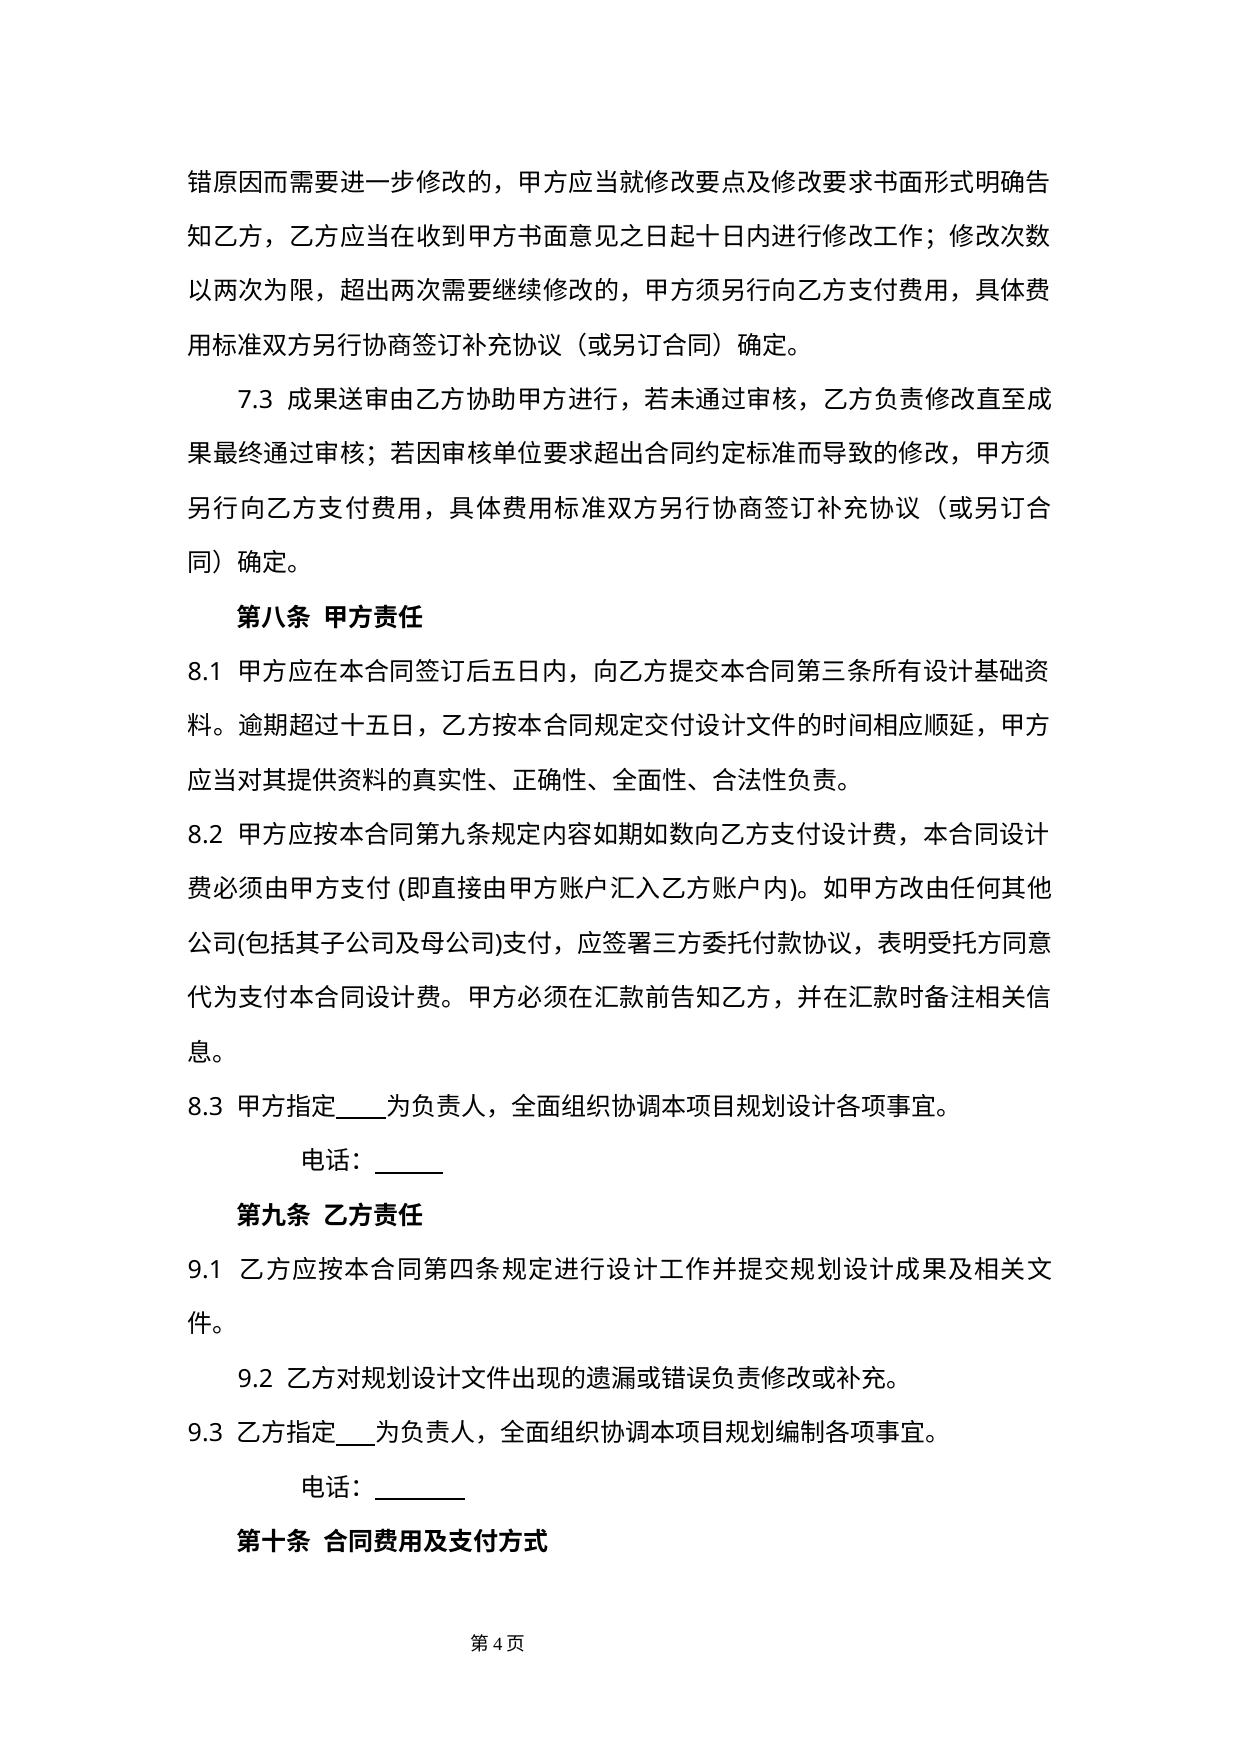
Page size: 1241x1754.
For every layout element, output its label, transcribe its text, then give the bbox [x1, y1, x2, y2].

text 7.3 成果送审由乙方协助甲方进行，若未通过审核，乙方负责修改直至成果最终通过审核；若因审核单位要求超出合同约定标准而导致的修改，甲方须另行向乙方支付费用，具体费用标准双方另行协商签订补充协议（或另订合同）确定。 [187, 379, 1053, 579]
text 电话： [187, 1141, 1053, 1177]
text 第九条 乙方责任 [187, 1195, 1053, 1231]
text 第八条 甲方责任 [187, 597, 1053, 633]
text 电话： [187, 1467, 1053, 1503]
text 9.1 乙方应按本合同第四条规定进行设计工作并提交规划设计成果及相关文件。 [187, 1249, 1053, 1340]
text 8.3 甲方指定 为负责人，全面组织协调本项目规划设计各项事宜。 [187, 1086, 1053, 1123]
text 9.3 乙方指定 为负责人，全面组织协调本项目规划编制各项事宜。 [187, 1413, 1053, 1449]
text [187, 162, 1053, 361]
text 第十条 合同费用及支付方式 [187, 1521, 1053, 1558]
text 8.2 甲方应按本合同第九条规定内容如期如数向乙方支付设计费，本合同设计费必须由甲方支付 (即直接由甲方账户汇入乙方账户内)。如甲方改由任何其他公司(包括其子公司及母公司)支付，应签署三方委托付款协议，表明受托方同意代为支付本合同设计费。甲方必须在汇款前告知乙方，并在汇款时备注相关信息。 [187, 814, 1053, 1068]
text 9.2 乙方对规划设计文件出现的遗漏或错误负责修改或补充。 [187, 1358, 1053, 1394]
text 8.1 甲方应在本合同签订后五日内，向乙方提交本合同第三条所有设计基础资料。逾期超过十五日，乙方按本合同规定交付设计文件的时间相应顺延，甲方应当对其提供资料的真实性、正确性、全面性、合法性负责。 [187, 651, 1053, 796]
